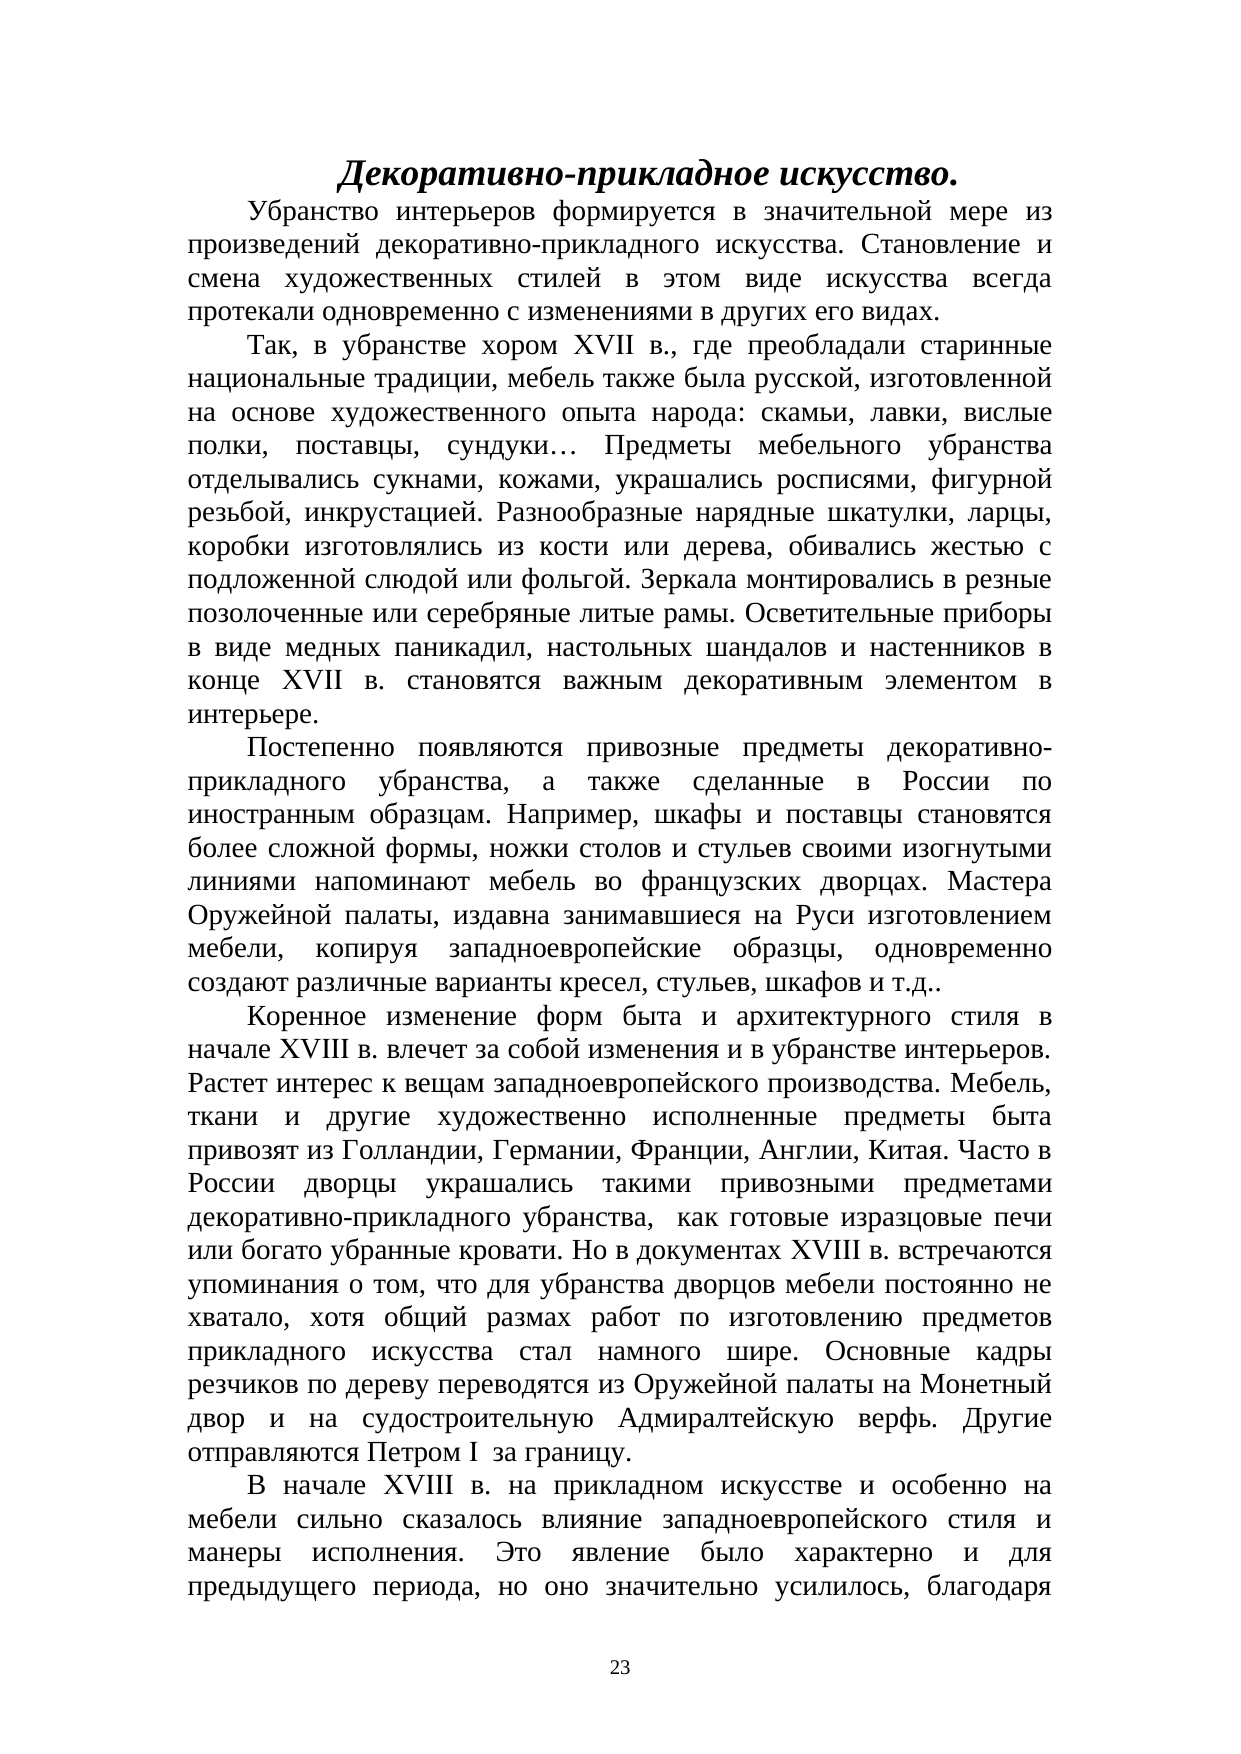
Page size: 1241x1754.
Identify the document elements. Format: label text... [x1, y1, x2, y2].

text Коренное изменение форм быта и архитектурного стиля в начале V в. влечет за собой изменения и в убранстве интерьеров. Растет интерес к вещам западноевропейского производства. Мебель, ткани и другие художественно исполненные предметы быта привозят из Голландии, Германии, Франции, Англии, Китая. Часто в России дворцы украшались такими привозными предметами декоративно-прикладного убранства, как готовые изразцовые печи или богато убранные кровати. Но в документах V в. встречаются упоминания о том, что для убранства дворцов мебели постоянно не хватало, хотя общий размах работ по изготовлению предметов прикладного искусства стал намного шире. Основные кадры резчиков по дереву переводятся из Оружейной палаты на Монетный двор и на судостроительную Адмиралтейскую верфь. Другие отправляются Петром за границу. [187, 998, 1053, 1467]
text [187, 1467, 1053, 1602]
text Декоративно-прикладное искусство. [187, 150, 1053, 193]
text Постепенно появляются привозные предметы декоративно-прикладного убранства, а также сделанные в России по иностранным образцам. Например, шкафы и поставцы становятся более сложной формы, ножки столов и стульев своими изогнутыми линиями напоминают мебель во французских дворцах. Мастера Оружейной палаты, издавна занимавшиеся на Руси изготовлением мебели, копируя западноевропейские образцы, одновременно создают различные варианты кресел, стульев, шкафов и т.д.. [187, 729, 1053, 998]
text Так, в убранстве хором V в., где преобладали старинные национальные традиции, мебель также была русской, изготовленной на основе художественного опыта народа: скамьи, лавки, вислые полки, поставцы, сундуки… Предметы мебельного убранства отделывались сукнами, кожами, украшались росписями, фигурной резьбой, инкрустацией. Разнообразные нарядные шкатулки, ларцы, коробки изготовлялись из кости или дерева, обивались жестью с подложенной слюдой или фольгой. Зеркала монтировались в резные позолоченные или серебряные литые рамы. Осветительные приборы в виде медных паникадил, настольных шандалов и настенников в конце V в. становятся важным декоративным элементом в интерьере. [187, 327, 1053, 729]
text Убранство интерьеров формируется в значительной мере из произведений декоративно-прикладного искусства. Становление и смена художественных стилей в этом виде искусства всегда протекали одновременно с изменениями в других его видах. [187, 193, 1053, 327]
